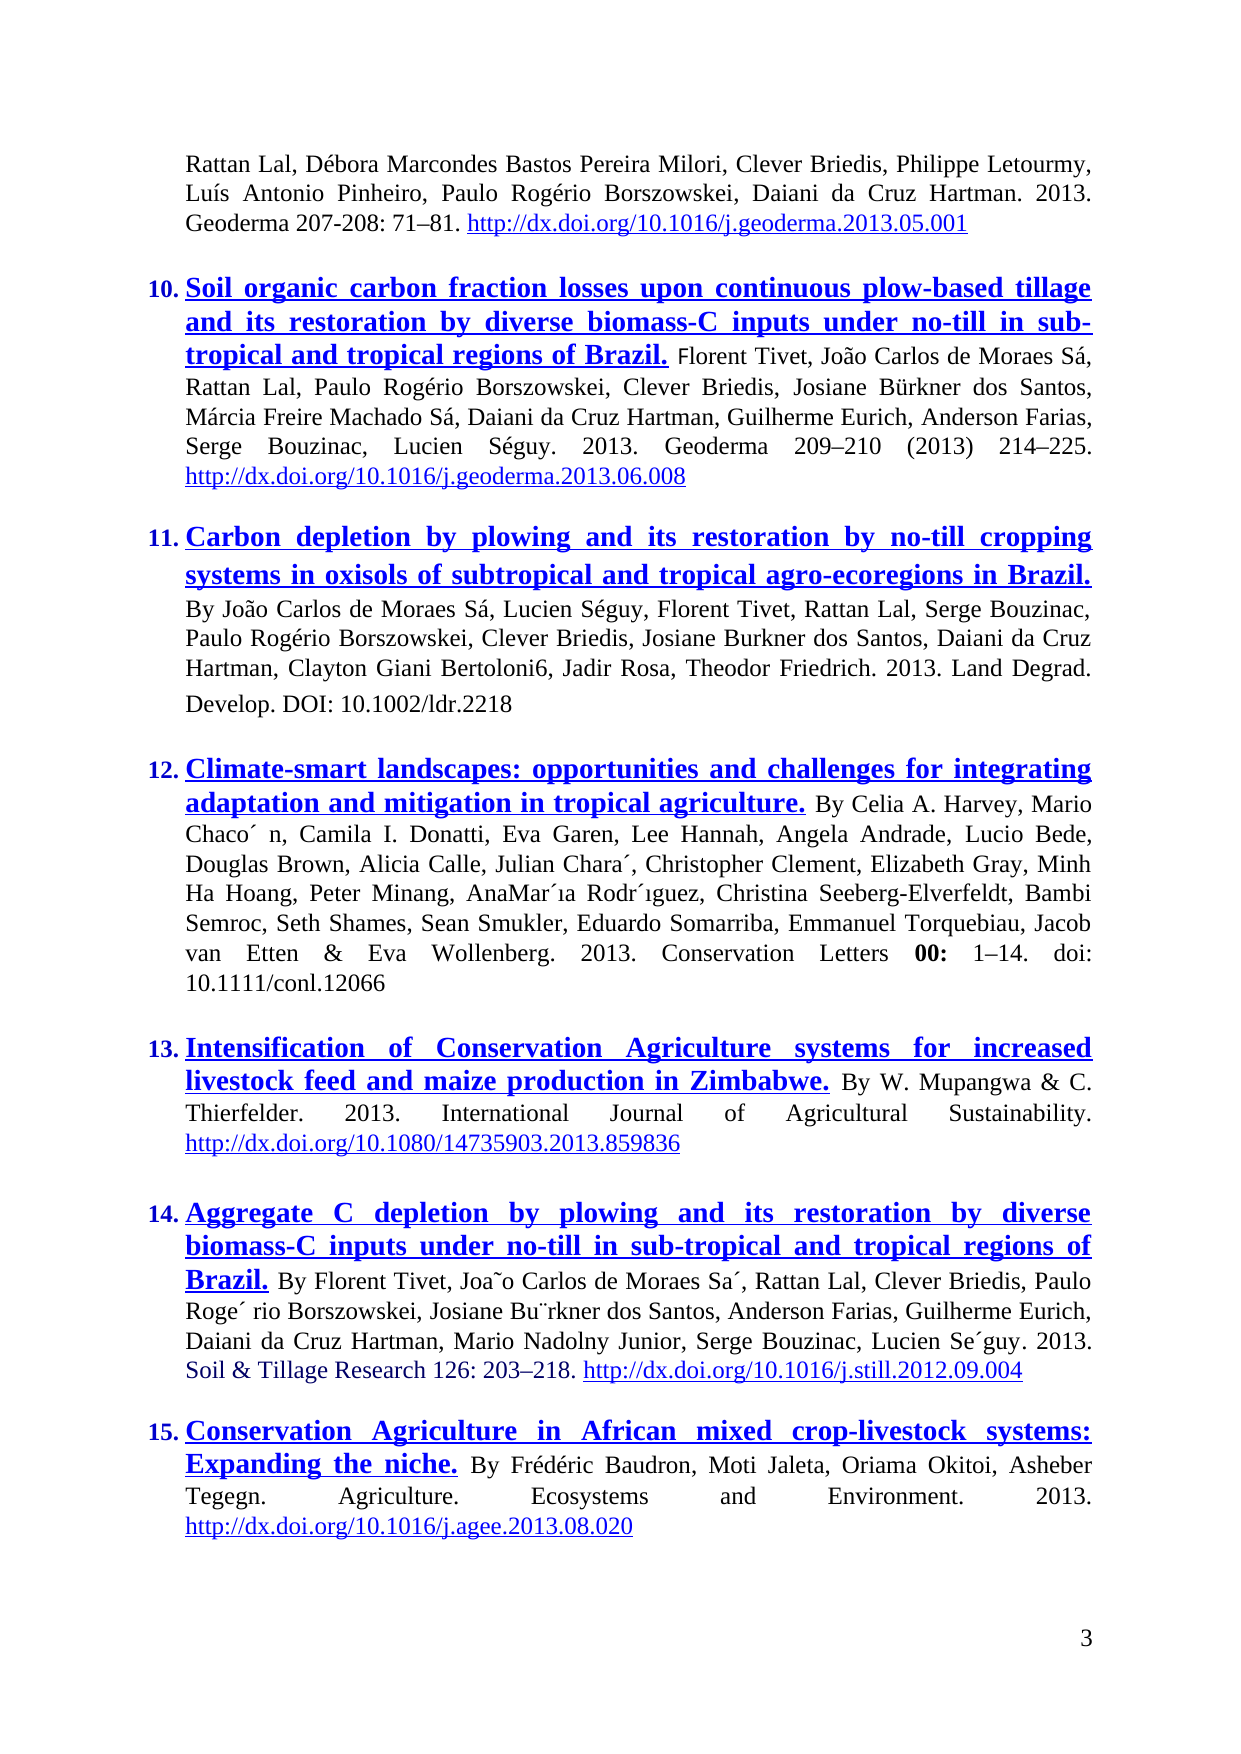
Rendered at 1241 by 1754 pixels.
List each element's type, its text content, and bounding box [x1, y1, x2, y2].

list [148, 148, 1092, 237]
list Intensification of Conservation Agriculture systems for increased livestock feed and maize production in Zimbabwe. By W. Mupangwa & C. Thierfelder. 2013. International Journal of Agricultural Sustainability. http://dx.doi.org/10.1080/14735903.2013.859836 [148, 1030, 1092, 1156]
list Carbon depletion by plowing and its restoration by no-till cropping systems in oxisols of subtropical and tropical agro-ecoregions in Brazil. By João Carlos de Moraes Sá, Lucien Séguy, Florent Tivet, Rattan Lal, Serge Bouzinac, Paulo Rogério Borszowskei, Clever Briedis, Josiane Burkner dos Santos, Daiani da Cruz Hartman, Clayton Giani Bertoloni6, Jadir Rosa, Theodor Friedrich. 2013. Land Degrad. Develop. DOI: 10.1002/ldr.2218 [148, 519, 1092, 721]
list Climate-smart landscapes: opportunities and challenges for integrating adaptation and mitigation in tropical agriculture. By Celia A. Harvey, Mario Chaco´ n, Camila I. Donatti, Eva Garen, Lee Hannah, Angela Andrade, Lucio Bede, Douglas Brown, Alicia Calle, Julian Chara´, Christopher Clement, Elizabeth Gray, Minh Ha Hoang, Peter Minang, AnaMar´ıa Rodr´ıguez, Christina Seeberg-Elverfeldt, Bambi Semroc, Seth Shames, Sean Smukler, Eduardo Somarriba, Emmanuel Torquebiau, Jacob van Etten & Eva Wollenberg. 2013. Conservation Letters 00: 1–14. doi: 10.1111/conl.12066 [148, 751, 1092, 996]
list Soil organic carbon fraction losses upon continuous plow-based tillage and its restoration by diverse biomass-C inputs under no-till in sub-tropical and tropical regions of Brazil. Florent Tivet, João Carlos de Moraes Sá, Rattan Lal, Paulo Rogério Borszowskei, Clever Briedis, Josiane Bürkner dos Santos, Márcia Freire Machado Sá, Daiani da Cruz Hartman, Guilherme Eurich, Anderson Farias, Serge Bouzinac, Lucien Séguy. 2013. Geoderma 209–210 (2013) 214–225. http://dx.doi.org/10.1016/j.geoderma.2013.06.008 [148, 270, 1092, 490]
list Aggregate C depletion by plowing and its restoration by diverse biomass-C inputs under no-till in sub-tropical and tropical regions of Brazil. By Florent Tivet, Joa˜o Carlos de Moraes Sa´, Rattan Lal, Clever Briedis, Paulo Roge´ rio Borszowskei, Josiane Bu¨rkner dos Santos, Anderson Farias, Guilherme Eurich, Daiani da Cruz Hartman, Mario Nadolny Junior, Serge Bouzinac, Lucien Se´guy. 2013. Soil & Tillage Research 126: 203–218. http://dx.doi.org/10.1016/j.still.2012.09.004 [148, 1195, 1092, 1384]
list Conservation Agriculture in African mixed crop-livestock systems: Expanding the niche. By Frédéric Baudron, Moti Jaleta, Oriama Okitoi, Asheber Tegegn. Agriculture. Ecosystems and Environment. 2013. http://dx.doi.org/10.1016/j.agee.2013.08.020 [148, 1413, 1092, 1539]
